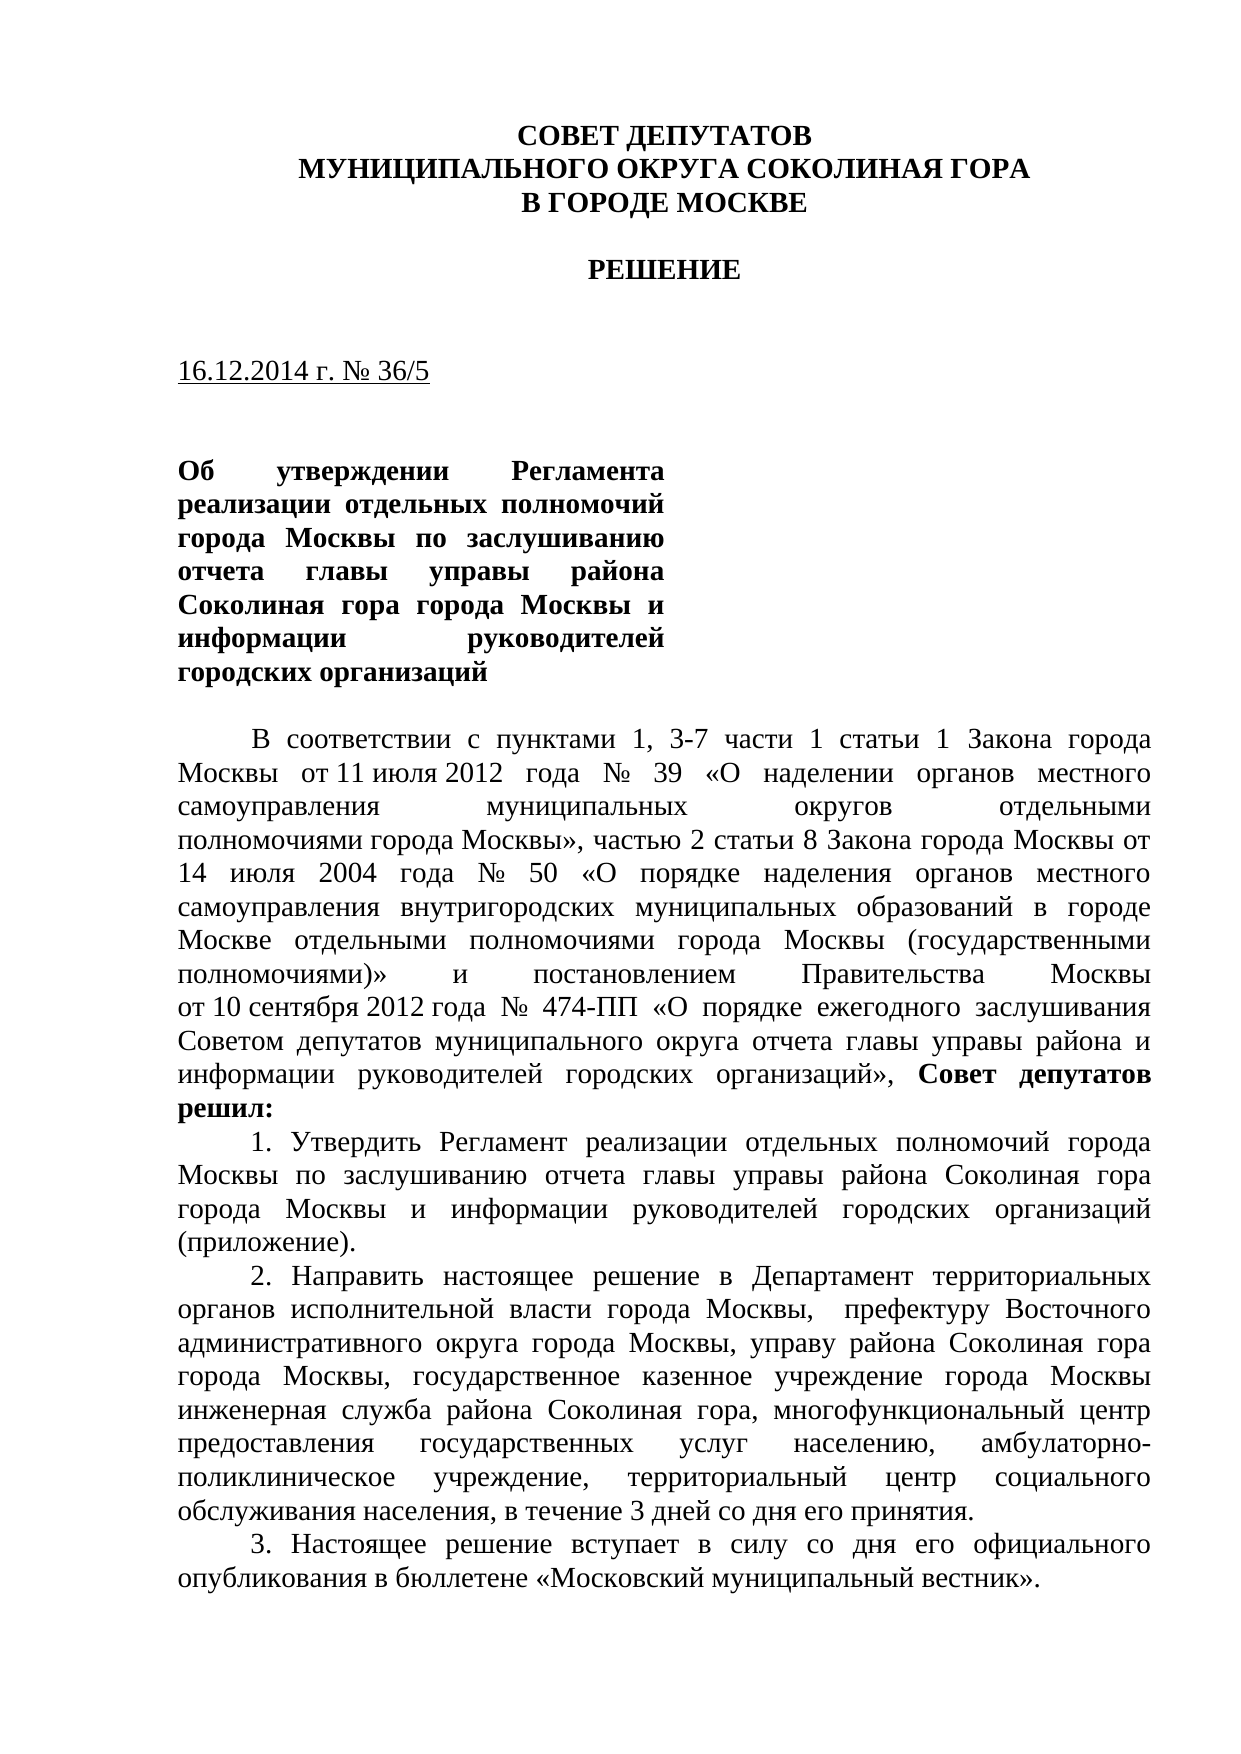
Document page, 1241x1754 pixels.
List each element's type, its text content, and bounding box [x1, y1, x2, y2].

text СОВЕТ ДЕПУТАТОВ [177, 118, 1152, 152]
text 16.12.2014 г. № 36/5 [177, 361, 622, 386]
text РЕШЕНИЕ [177, 252, 1152, 286]
text МУНИЦИПАЛЬНОГО ОКРУГА СОКОЛИНАЯ ГОРА [177, 152, 1152, 185]
text 1. Утвердить Регламент реализации отдельных полномочий города Москвы по заслушиванию отчета главы управы района Соколиная гора города Москвы и информации руководителей городских организаций (приложение). [177, 1124, 1152, 1258]
text Об утверждении Регламента реализации отдельных полномочий города Москвы по заслушиванию отчета главы управы района Соколиная гора города Москвы и информации руководителей городских организаций [177, 453, 665, 688]
text В ГОРОДЕ МОСКВЕ [177, 185, 1152, 219]
text В соответствии с пунктами 1, 3-7 части 1 статьи 1 Закона города Москвы от 11 июля 2012 года № 39 «О наделении органов местного самоуправления муниципальных округов отдельными полномочиями города Москвы», частью 2 статьи 8 Закона города Москвы от 14 июля 2004 года № 50 «О порядке наделения органов местного самоуправления внутригородских муниципальных образований в городе Москве отдельными полномочиями города Москвы (государственными полномочиями)» и постановлением Правительства Москвы от 10 сентября 2012 года № 474-ПП «О порядке ежегодного заслушивания Советом депутатов муниципального округа отчета главы управы района и информации руководителей городских организаций», Совет депутатов решил: [177, 721, 1152, 1124]
text 2. Направить настоящее решение в Департамент территориальных органов исполнительной власти города Москвы, префектуру Восточного административного округа города Москвы, управу района Соколиная гора города Москвы, государственное казенное учреждение города Москвы инженерная служба района Соколиная гора, многофункциональный центр предоставления государственных услуг населению, амбулаторно-поликлиническое учреждение, территориальный центр социального обслуживания населения, в течение 3 дней со дня его принятия. [177, 1258, 1152, 1526]
text 3. Настоящее решение вступает в силу со дня его официального опубликования в бюллетене «Московский муниципальный вестник». [177, 1526, 1152, 1593]
